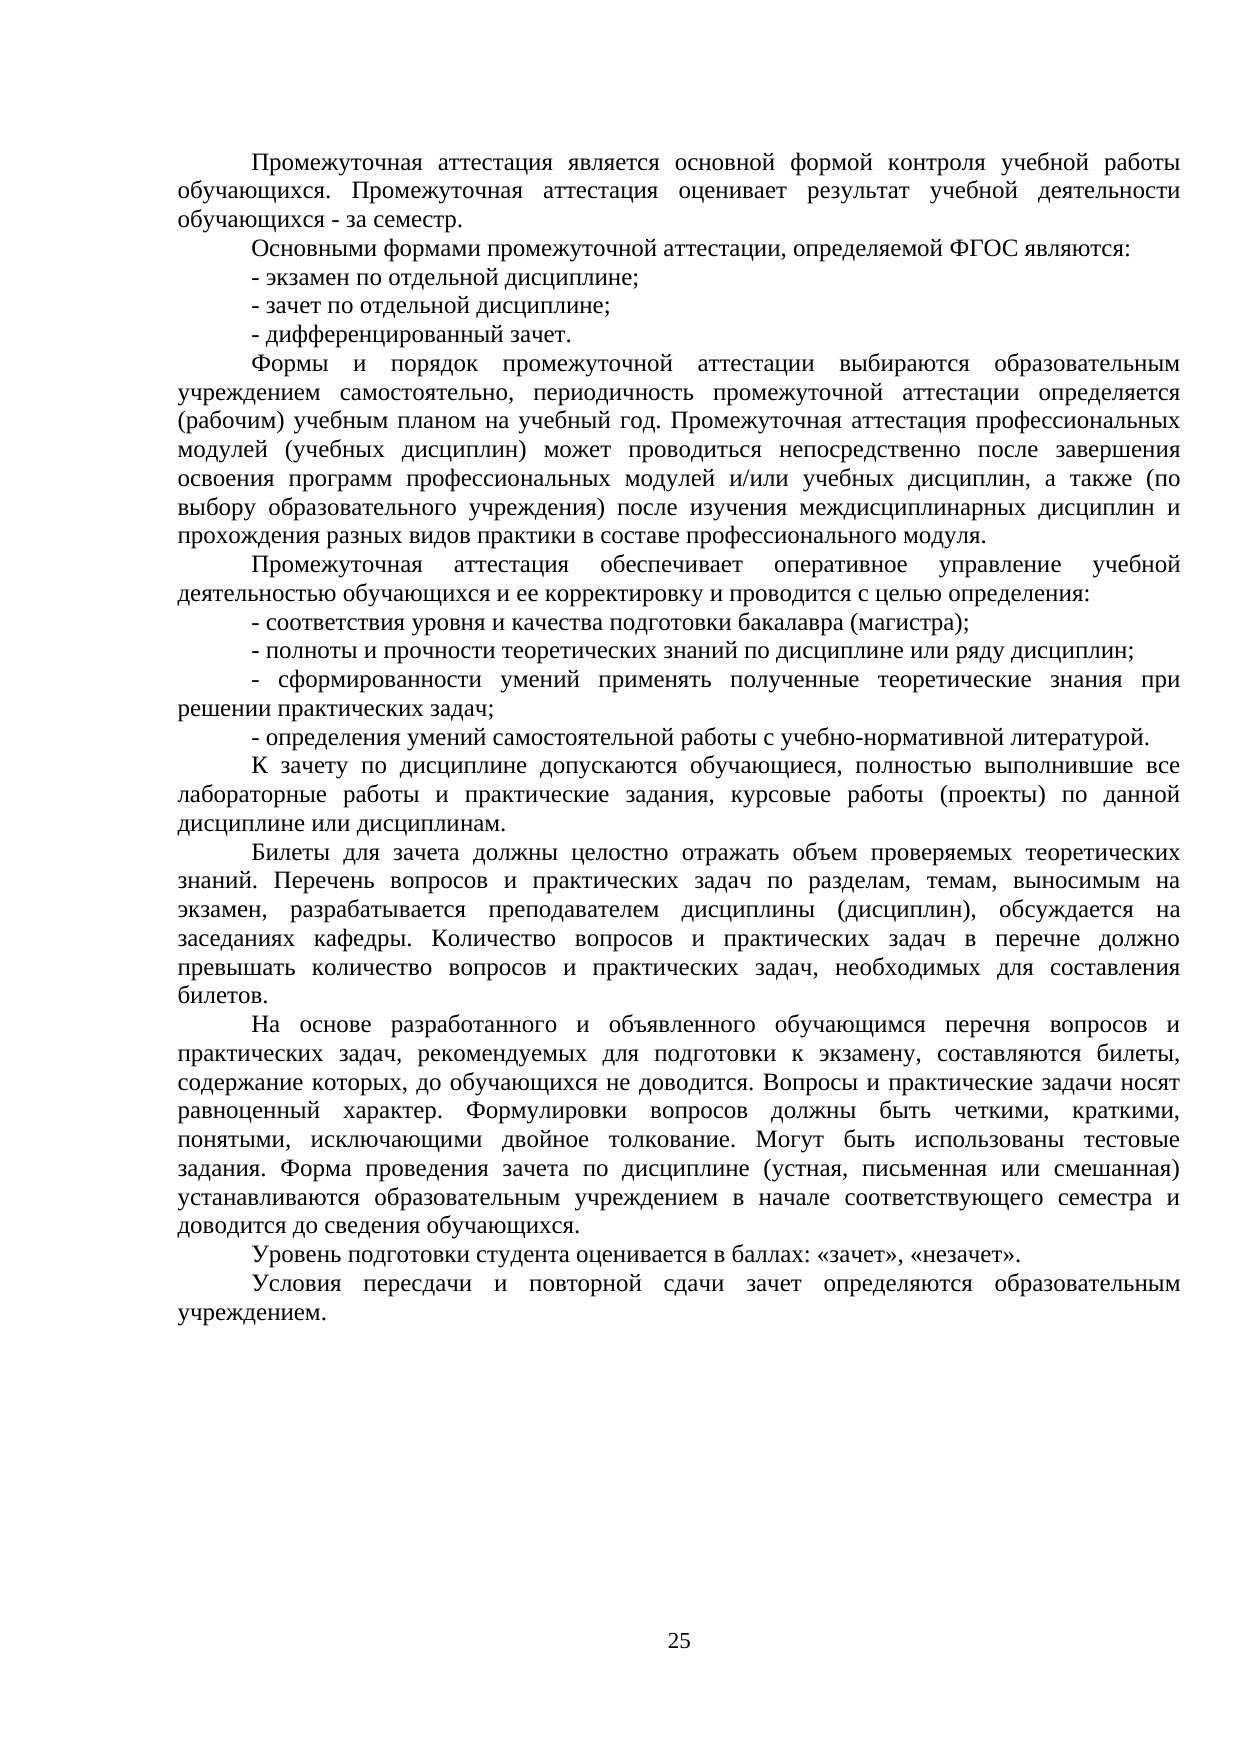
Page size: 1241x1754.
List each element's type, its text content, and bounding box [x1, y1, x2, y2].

text Уровень подготовки студента оценивается в баллах: «зачет», «незачет». [177, 1239, 1181, 1268]
text На основе разработанного и объявленного обучающимся перечня вопросов и практических задач, рекомендуемых для подготовки к экзамену, составляются билеты, содержание которых, до обучающихся не доводится. Вопросы и практические задачи носят равноценный характер. Формулировки вопросов должны быть четкими, краткими, понятыми, исключающими двойное толкование. Могут быть использованы тестовые задания. Форма проведения зачета по дисциплине (устная, письменная или смешанная) устанавливаются образовательным учреждением в начале соответствующего семестра и доводится до сведения обучающихся. [177, 1009, 1181, 1239]
text - сформированности умений применять полученные теоретические знания при решении практических задач; [177, 664, 1181, 722]
text - определения умений самостоятельной работы с учебно-нормативной литературой. [177, 722, 1181, 751]
text - дифференцированный зачет. [177, 319, 1181, 348]
text - экзамен по отдельной дисциплине; [177, 262, 1181, 291]
text К зачету по дисциплине допускаются обучающиеся, полностью выполнившие все лабораторные работы и практические задания, курсовые работы (проекты) по данной дисциплине или дисциплинам. [177, 751, 1181, 837]
text Основными формами промежуточной аттестации, определяемой ФГОС являются: [177, 233, 1181, 262]
text Формы и порядок промежуточной аттестации выбираются образовательным учреждением самостоятельно, периодичность промежуточной аттестации определяется (рабочим) учебным планом на учебный год. Промежуточная аттестация профессиональных модулей (учебных дисциплин) может проводиться непосредственно после завершения освоения программ профессиональных модулей и/или учебных дисциплин, а также (по выбору образовательного учреждения) после изучения междисциплинарных дисциплин и прохождения разных видов практики в составе профессионального модуля. [177, 348, 1181, 549]
text - зачет по отдельной дисциплине; [177, 291, 1181, 319]
text Промежуточная аттестация обеспечивает оперативное управление учебной деятельностью обучающихся и ее корректировку и проводится с целью определения: [177, 549, 1181, 607]
text - полноты и прочности теоретических знаний по дисциплине или ряду дисциплин; [177, 636, 1181, 664]
text Условия пересдачи и повторной сдачи зачет определяются образовательным учреждением. [177, 1268, 1181, 1326]
text Билеты для зачета должны целостно отражать объем проверяемых теоретических знаний. Перечень вопросов и практических задач по разделам, темам, выносимым на экзамен, разрабатывается преподавателем дисциплины (дисциплин), обсуждается на заседаниях кафедры. Количество вопросов и практических задач в перечне должно превышать количество вопросов и практических задач, необходимых для составления билетов. [177, 837, 1181, 1009]
text Промежуточная аттестация является основной формой контроля учебной работы обучающихся. Промежуточная аттестация оценивает результат учебной деятельности обучающихся - за семестр. [177, 147, 1181, 233]
text - соответствия уровня и качества подготовки бакалавра (магистра); [177, 607, 1181, 636]
